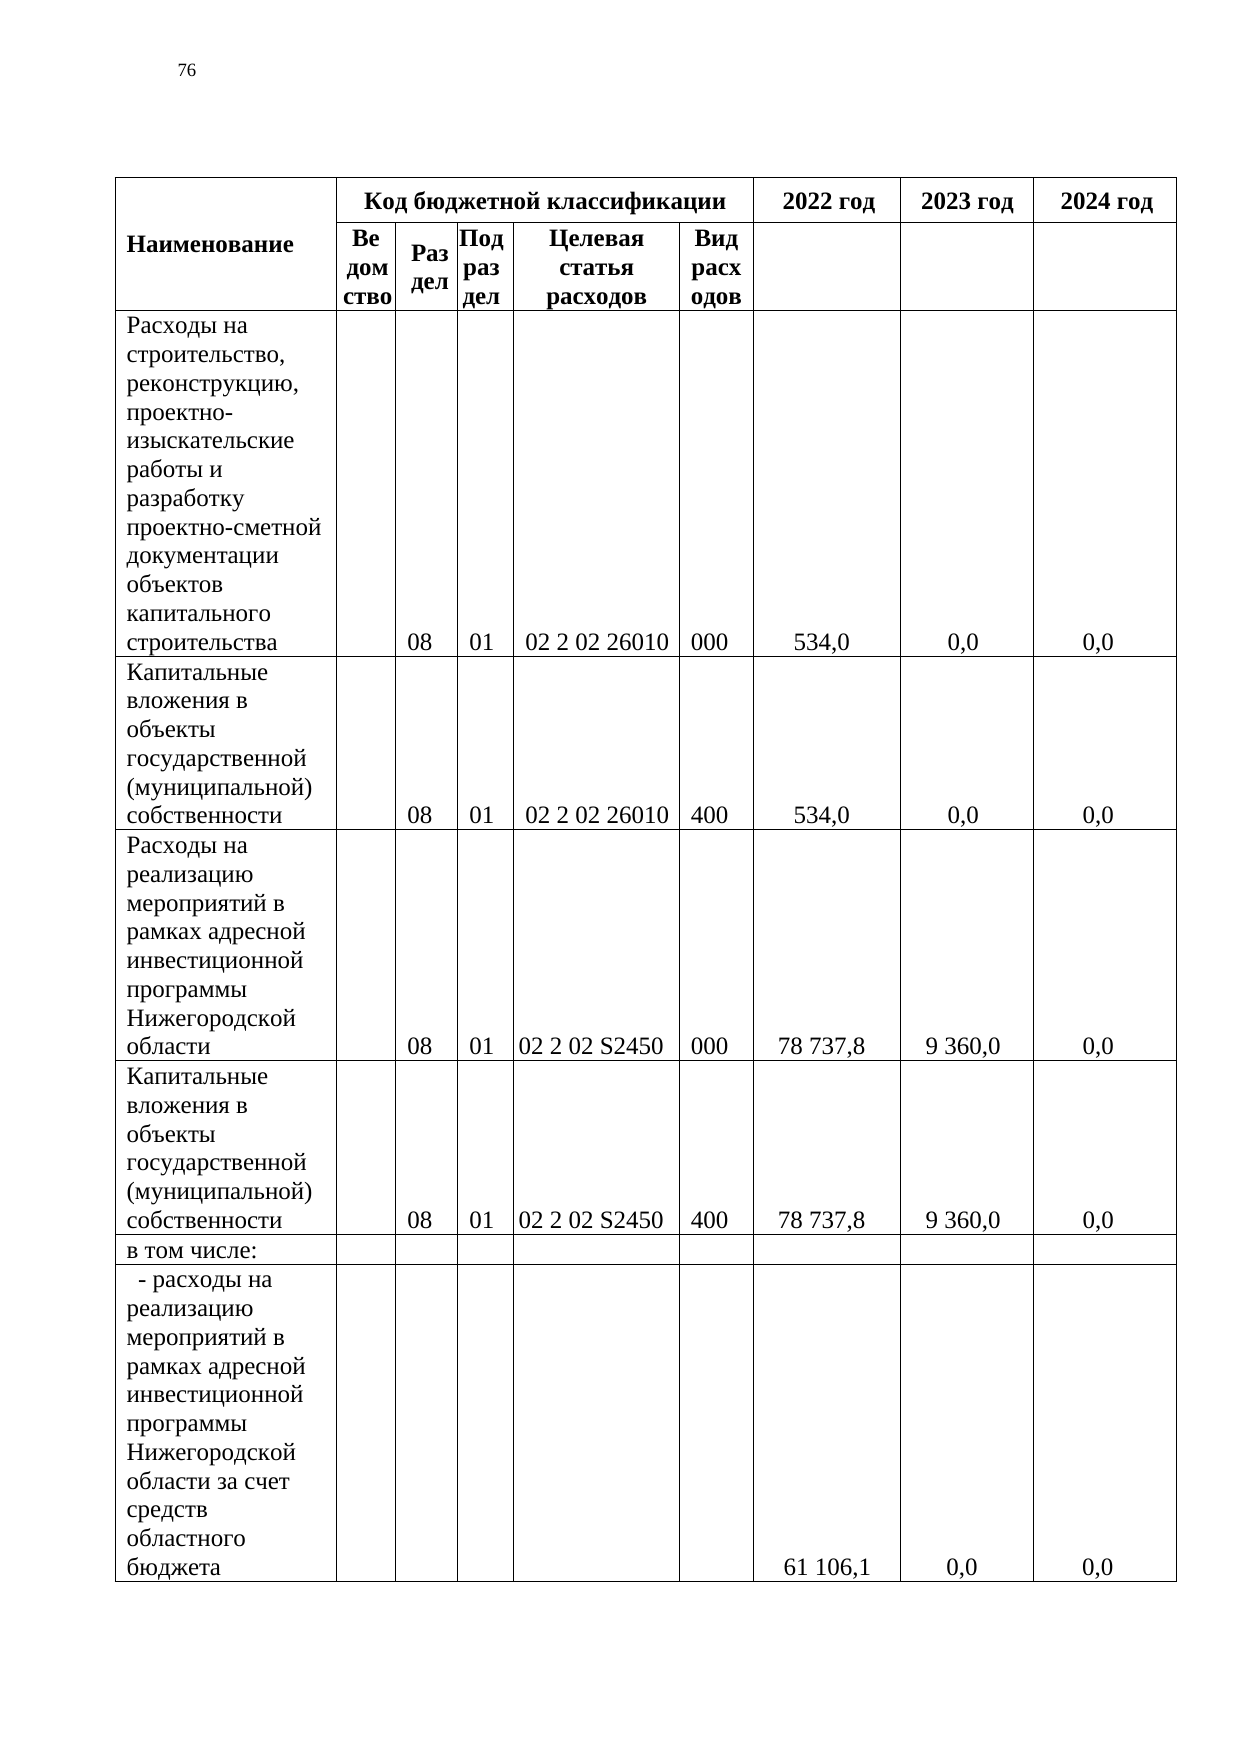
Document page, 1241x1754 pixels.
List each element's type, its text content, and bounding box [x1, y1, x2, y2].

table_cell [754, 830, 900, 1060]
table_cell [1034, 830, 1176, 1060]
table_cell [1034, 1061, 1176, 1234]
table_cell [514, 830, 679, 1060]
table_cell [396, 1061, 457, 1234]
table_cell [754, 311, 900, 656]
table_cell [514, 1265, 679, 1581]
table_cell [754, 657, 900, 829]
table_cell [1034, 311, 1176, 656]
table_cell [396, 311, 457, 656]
table_cell Раз дел [396, 223, 457, 309]
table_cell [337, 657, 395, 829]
table_header Код бюджетной классификации [337, 178, 753, 222]
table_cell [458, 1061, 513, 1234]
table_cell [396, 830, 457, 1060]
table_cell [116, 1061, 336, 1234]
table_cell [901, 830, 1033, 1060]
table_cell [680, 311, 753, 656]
table_cell Целевая статья расходов [514, 223, 679, 309]
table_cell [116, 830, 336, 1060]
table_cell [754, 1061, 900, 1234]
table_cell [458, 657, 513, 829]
table_cell Подраз дел [458, 223, 513, 309]
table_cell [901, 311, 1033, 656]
table_header 2023 год [901, 178, 1033, 222]
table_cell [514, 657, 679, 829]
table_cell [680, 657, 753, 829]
table_cell [1034, 223, 1176, 309]
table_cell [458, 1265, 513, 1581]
table_header 2024 год [1034, 178, 1176, 222]
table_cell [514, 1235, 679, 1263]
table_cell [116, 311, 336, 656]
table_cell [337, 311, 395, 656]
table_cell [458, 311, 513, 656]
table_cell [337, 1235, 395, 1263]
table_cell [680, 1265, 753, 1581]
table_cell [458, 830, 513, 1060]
table_header Наименование [116, 178, 336, 309]
table_cell Вид расходов [680, 223, 753, 309]
table_cell Ве дом ство [337, 223, 395, 309]
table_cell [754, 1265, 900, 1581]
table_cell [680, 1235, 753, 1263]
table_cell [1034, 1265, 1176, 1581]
table_header 2022 год [754, 178, 900, 222]
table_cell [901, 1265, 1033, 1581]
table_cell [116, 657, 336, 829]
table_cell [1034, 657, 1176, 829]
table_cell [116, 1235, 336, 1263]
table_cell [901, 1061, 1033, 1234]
table_cell [754, 223, 900, 309]
table_cell [901, 223, 1033, 309]
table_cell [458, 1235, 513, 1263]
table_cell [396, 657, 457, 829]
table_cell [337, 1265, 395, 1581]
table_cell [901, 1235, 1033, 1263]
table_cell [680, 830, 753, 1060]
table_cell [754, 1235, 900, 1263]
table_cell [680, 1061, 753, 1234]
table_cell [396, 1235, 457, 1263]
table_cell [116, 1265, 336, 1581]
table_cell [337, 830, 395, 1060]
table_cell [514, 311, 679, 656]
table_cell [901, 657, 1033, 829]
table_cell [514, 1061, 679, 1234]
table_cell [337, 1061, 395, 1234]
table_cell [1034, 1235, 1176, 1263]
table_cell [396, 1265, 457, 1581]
